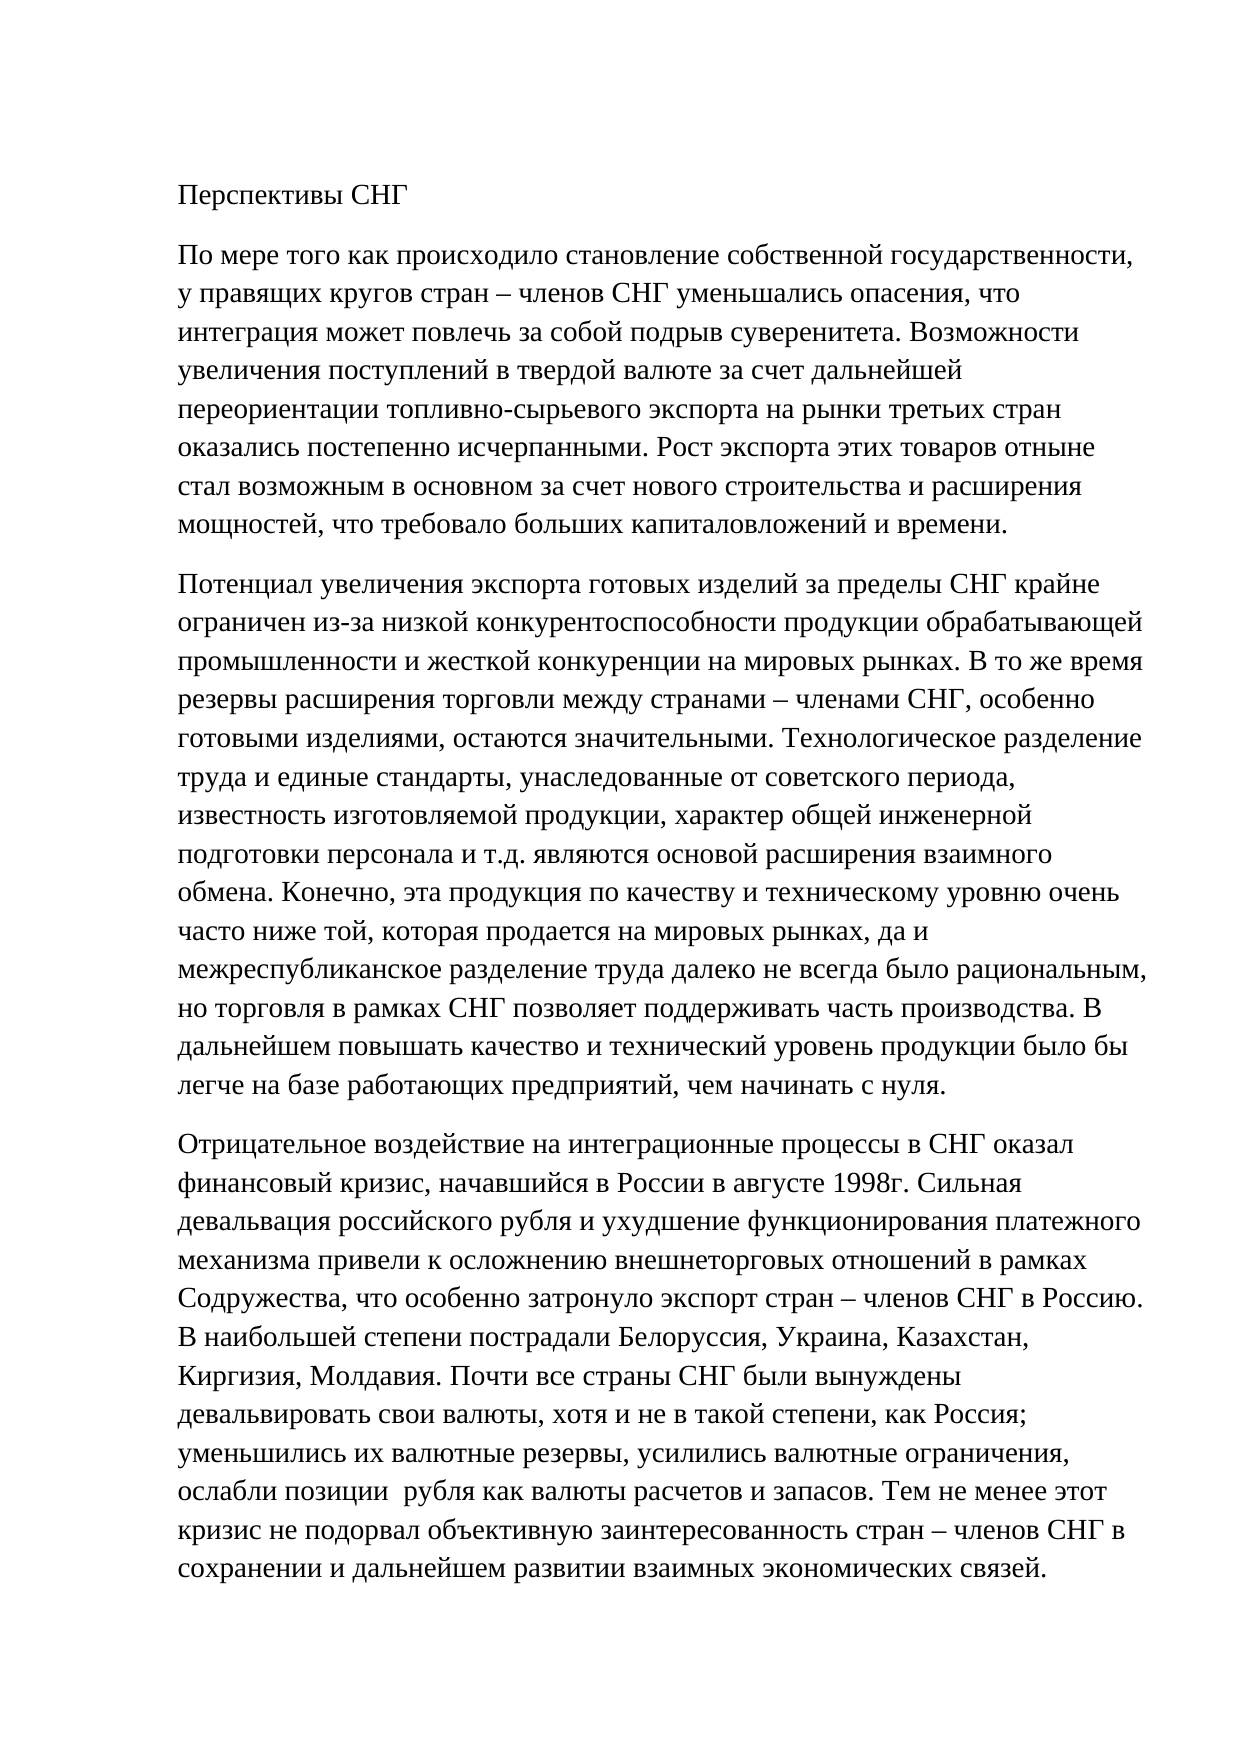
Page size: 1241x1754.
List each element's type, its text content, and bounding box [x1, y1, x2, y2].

text Перспективы СНГ [177, 177, 1152, 211]
text Отрицательное воздействие на интеграционные процессы в СНГ оказал финансовый кризис, начавшийся в России в августе 1998г. Сильная девальвация российского рубля и ухудшение функционирования платежного механизма привели к осложнению внешнеторговых отношений в рамках Содружества, что особенно затронуло экспорт стран – членов СНГ в Россию. В наибольшей степени пострадали Белоруссия, Украина, Казахстан, Киргизия, Молдавия. Почти все страны СНГ были вынуждены девальвировать свои валюты, хотя и не в такой степени, как Россия; уменьшились их валютные резервы, усилились валютные ограничения, ослабли позиции рубля как валюты расчетов и запасов. Тем не менее этот кризис не подорвал объективную заинтересованность стран – членов СНГ в сохранении и дальнейшем развитии взаимных экономических связей. [177, 1126, 1152, 1584]
text Потенциал увеличения экспорта готовых изделий за пределы СНГ крайне ограничен из-за низкой конкурентоспособности продукции обрабатывающей промышленности и жесткой конкуренции на мировых рынках. В то же время резервы расширения торговли между странами – членами СНГ, особенно готовыми изделиями, остаются значительными. Технологическое разделение труда и единые стандарты, унаследованные от советского периода, известность изготовляемой продукции, характер общей инженерной подготовки персонала и т.д. являются основой расширения взаимного обмена. Конечно, эта продукция по качеству и техническому уровню очень часто ниже той, которая продается на мировых рынках, да и межреспубликанское разделение труда далеко не всегда было рациональным, но торговля в рамках СНГ позволяет поддерживать часть производства. В дальнейшем повышать качество и технический уровень продукции было бы легче на базе работающих предприятий, чем начинать с нуля. [177, 566, 1152, 1101]
text По мере того как происходило становление собственной государственности, у правящих кругов стран – членов СНГ уменьшались опасения, что интеграция может повлечь за собой подрыв суверенитета. Возможности увеличения поступлений в твердой валюте за счет дальнейшей переориентации топливно-сырьевого экспорта на рынки третьих стран оказались постепенно исчерпанными. Рост экспорта этих товаров отныне стал возможным в основном за счет нового строительства и расширения мощностей, что требовало больших капиталовложений и времени. [177, 237, 1152, 540]
